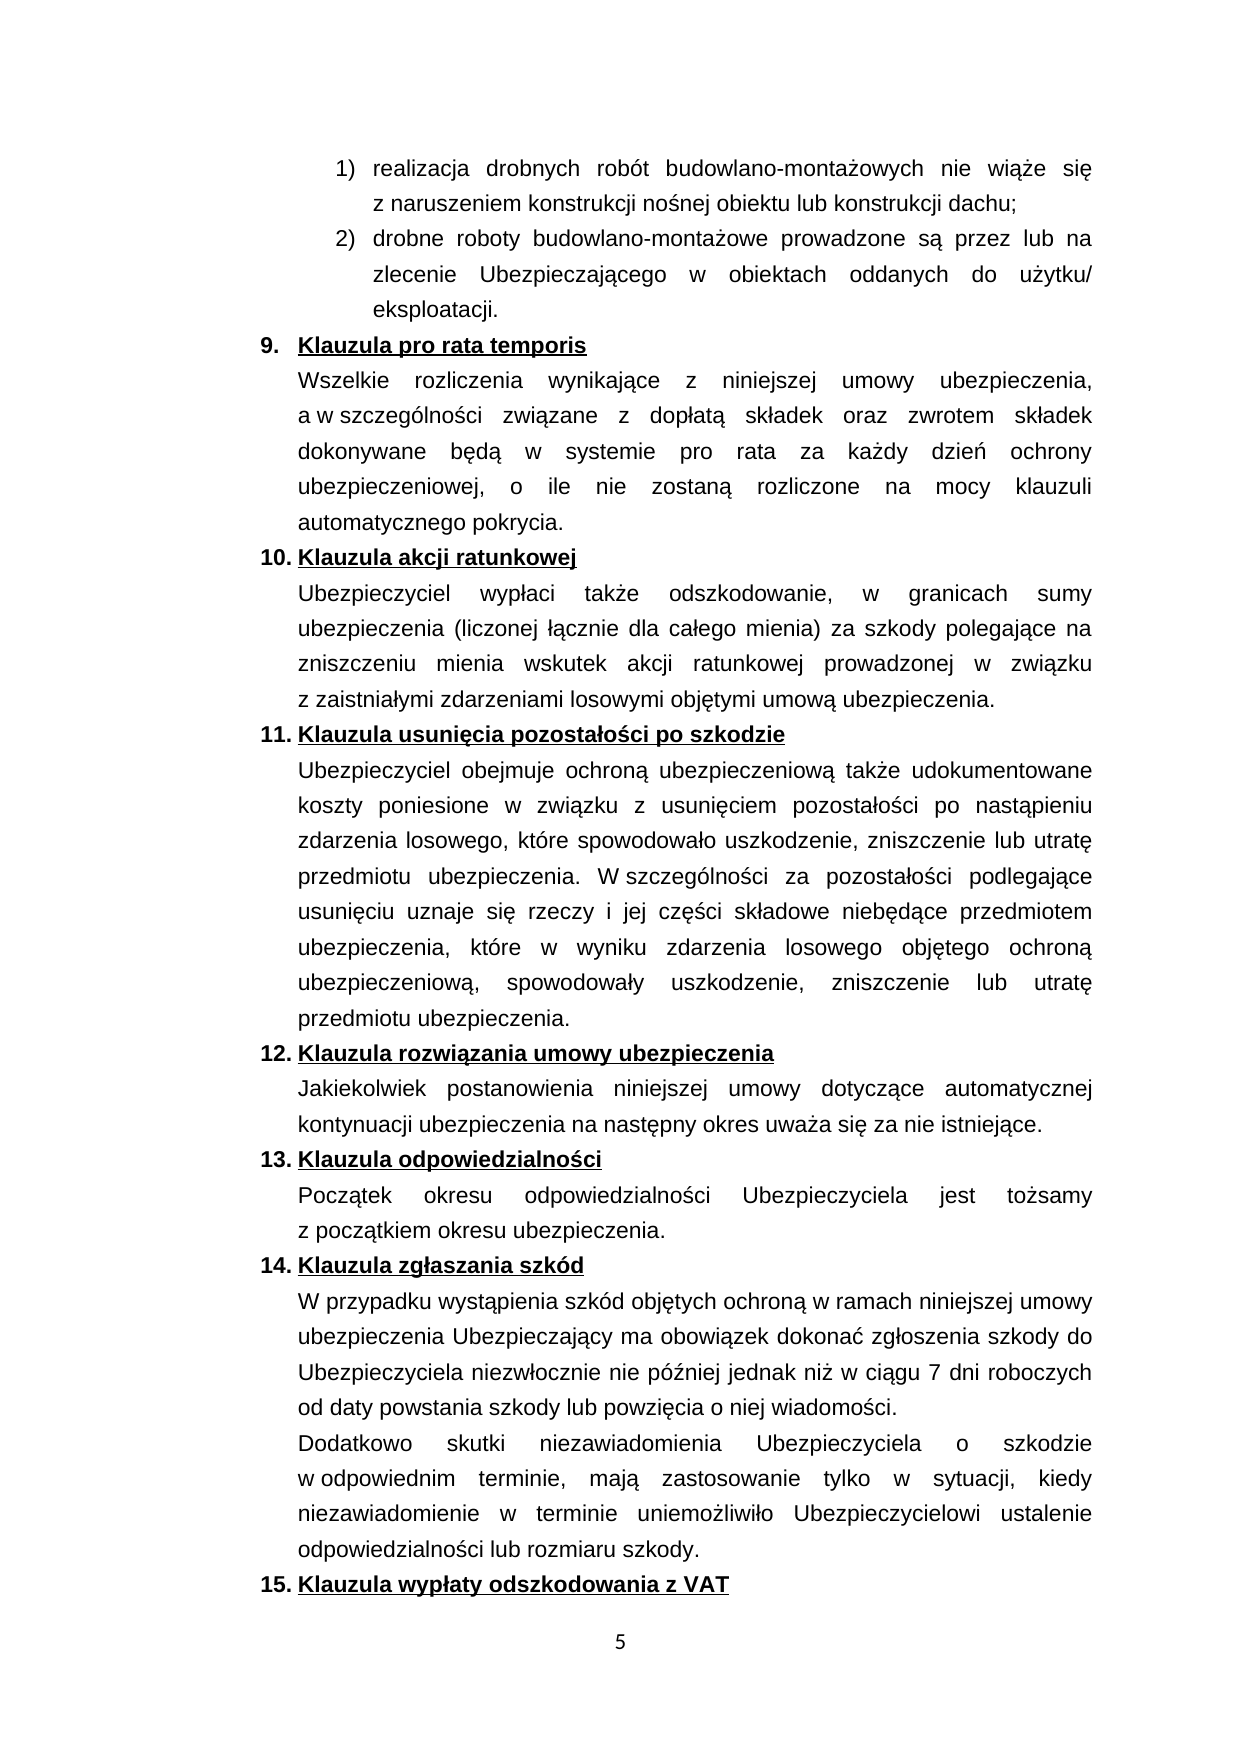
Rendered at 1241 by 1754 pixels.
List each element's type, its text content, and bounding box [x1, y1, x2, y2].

text Dodatkowo skutki niezawiadomienia Ubezpieczyciela o szkodzie w odpowiednim terminie, mają zastosowanie tylko w sytuacji, kiedy niezawiadomienie w terminie uniemożliwiło Ubezpieczycielowi ustalenie odpowiedzialności lub rozmiaru szkody. [298, 1423, 1093, 1564]
text Wszelkie rozliczenia wynikające z niniejszej umowy ubezpieczenia, a w szczególności związane z dopłatą składek oraz zwrotem składek dokonywane będą w systemie pro rata za każdy dzień ochrony ubezpieczeniowej, o ile nie zostaną rozliczone na mocy klauzuli automatycznego pokrycia. [298, 360, 1093, 537]
list Klauzula usunięcia pozostałości po szkodzie [260, 714, 1093, 750]
text Początek okresu odpowiedzialności Ubezpieczyciela jest tożsamy z początkiem okresu ubezpieczenia. [298, 1175, 1093, 1246]
list drobne roboty budowlano-montażowe prowadzone są przez lub na zlecenie Ubezpieczającego w obiektach oddanych do użytku/ eksploatacji. [335, 218, 1093, 325]
text W przypadku wystąpienia szkód objętych ochroną w ramach niniejszej umowy ubezpieczenia Ubezpieczający ma obowiązek dokonać zgłoszenia szkody do Ubezpieczyciela niezwłocznie nie później jednak niż w ciągu 7 dni roboczych od daty powstania szkody lub powzięcia o niej wiadomości. [298, 1281, 1093, 1423]
text Jakiekolwiek postanowienia niniejszej umowy dotyczące automatycznej kontynuacji ubezpieczenia na następny okres uważa się za nie istniejące. [298, 1068, 1093, 1139]
text Ubezpieczyciel obejmuje ochroną ubezpieczeniową także udokumentowane koszty poniesione w związku z usunięciem pozostałości po nastąpieniu zdarzenia losowego, które spowodowało uszkodzenie, zniszczenie lub utratę przedmiotu ubezpieczenia. W szczególności za pozostałości podlegające usunięciu uznaje się rzeczy i jej części składowe niebędące przedmiotem ubezpieczenia, które w wyniku zdarzenia losowego objętego ochroną ubezpieczeniową, spowodowały uszkodzenie, zniszczenie lub utratę przedmiotu ubezpieczenia. [298, 750, 1093, 1033]
list Klauzula pro rata temporis [260, 325, 1093, 360]
list Klauzula odpowiedzialności [260, 1139, 1093, 1175]
list Klauzula wypłaty odszkodowania z VAT [260, 1564, 1093, 1600]
list Klauzula akcji ratunkowej [260, 537, 1093, 573]
list realizacja drobnych robót budowlano-montażowych nie wiąże się z naruszeniem konstrukcji nośnej obiektu lub konstrukcji dachu; [335, 148, 1093, 218]
list Klauzula zgłaszania szkód [260, 1246, 1093, 1281]
text Ubezpieczyciel wypłaci także odszkodowanie, w granicach sumy ubezpieczenia (liczonej łącznie dla całego mienia) za szkody polegające na zniszczeniu mienia wskutek akcji ratunkowej prowadzonej w związku z zaistniałymi zdarzeniami losowymi objętymi umową ubezpieczenia. [298, 573, 1093, 714]
list Klauzula rozwiązania umowy ubezpieczenia [260, 1033, 1093, 1068]
